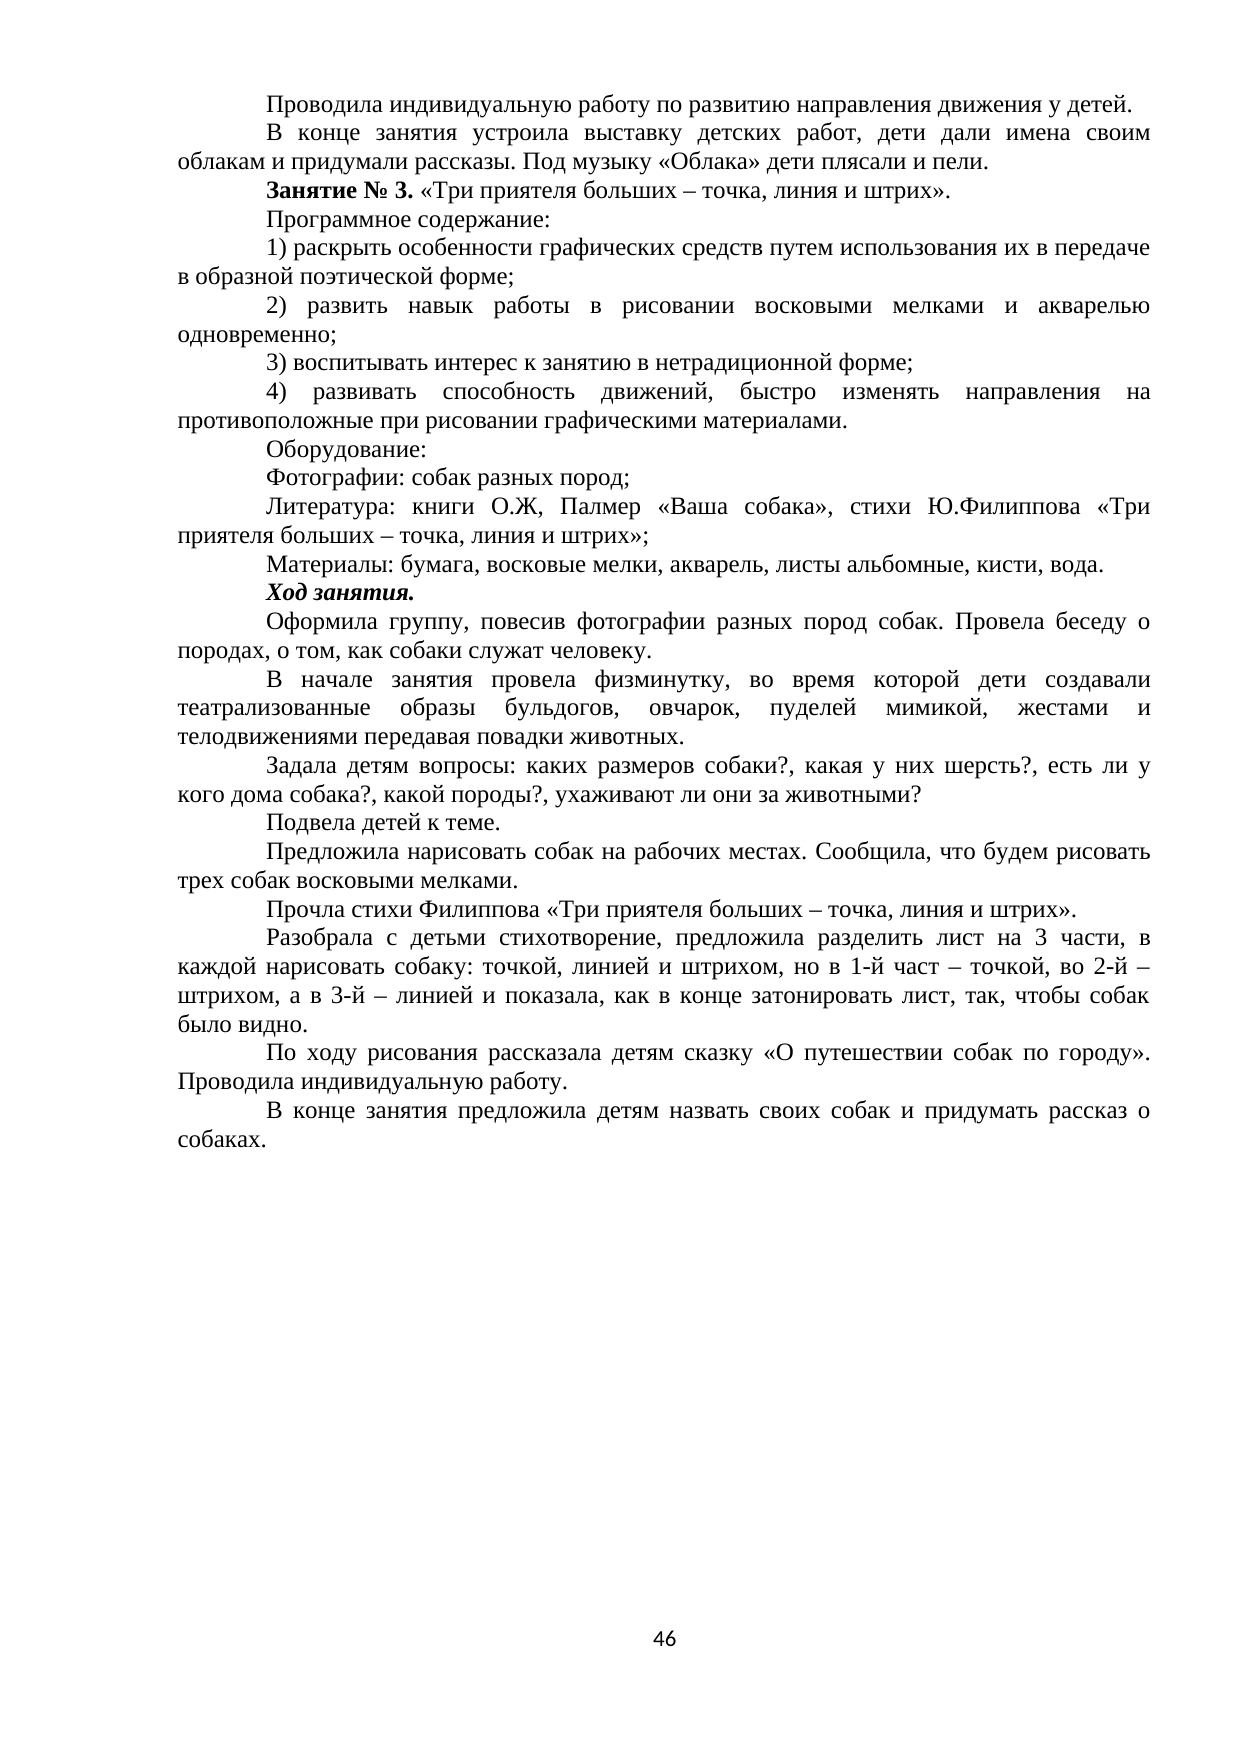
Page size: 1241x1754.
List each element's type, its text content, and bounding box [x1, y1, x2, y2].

text Оформила группу, повесив фотографии разных пород собак. Провела беседу о породах, о том, как собаки служат человеку. [177, 606, 1152, 664]
text Предложила нарисовать собак на рабочих местах. Сообщила, что будем рисовать трех собак восковыми мелками. [177, 836, 1152, 894]
text 4) развивать способность движений, быстро изменять направления на противоположные при рисовании графическими материалами. [177, 376, 1152, 434]
text В начале занятия провела физминутку, во время которой дети создавали театрализованные образы бульдогов, овчарок, пуделей мимикой, жестами и телодвижениями передавая повадки животных. [177, 664, 1152, 750]
text Проводила индивидуальную работу по развитию направления движения у детей. [177, 89, 1152, 117]
text Задала детям вопросы: каких размеров собаки?, какая у них шерсть?, есть ли у кого дома собака?, какой породы?, ухаживают ли они за животными? [177, 750, 1152, 807]
text Программное содержание: [177, 204, 1152, 232]
text В конце занятия устроила выставку детских работ, дети дали имена своим облакам и придумали рассказы. Под музыку «Облака» дети плясали и пели. [177, 117, 1152, 175]
text Подвела детей к теме. [177, 807, 1152, 836]
text 2) развить навык работы в рисовании восковыми мелками и акварелью одновременно; [177, 290, 1152, 347]
text Ход занятия. [177, 577, 1152, 606]
text Оборудование: [177, 434, 1152, 462]
text Литература: книги О.Ж, Палмер «Ваша собака», стихи Ю.Филиппова «Три приятеля больших – точка, линия и штрих»; [177, 491, 1152, 549]
text Фотографии: собак разных пород; [177, 462, 1152, 491]
text 1) раскрыть особенности графических средств путем использования их в передаче в образной поэтической форме; [177, 232, 1152, 290]
text В конце занятия предложила детям назвать своих собак и придумать рассказ о собаках. [177, 1095, 1152, 1152]
text Прочла стихи Филиппова «Три приятеля больших – точка, линия и штрих». [177, 894, 1152, 922]
text 3) воспитывать интерес к занятию в нетрадиционной форме; [177, 347, 1152, 376]
text По ходу рисования рассказала детям сказку «О путешествии собак по городу». Проводила индивидуальную работу. [177, 1037, 1152, 1095]
text Занятие № 3. «Три приятеля больших – точка, линия и штрих». [177, 175, 1152, 204]
text Материалы: бумага, восковые мелки, акварель, листы альбомные, кисти, вода. [177, 549, 1152, 577]
text Разобрала с детьми стихотворение, предложила разделить лист на 3 части, в каждой нарисовать собаку: точкой, линией и штрихом, но в 1-й част – точкой, во 2-й – штрихом, а в 3-й – линией и показала, как в конце затонировать лист, так, чтобы собак было видно. [177, 922, 1152, 1037]
